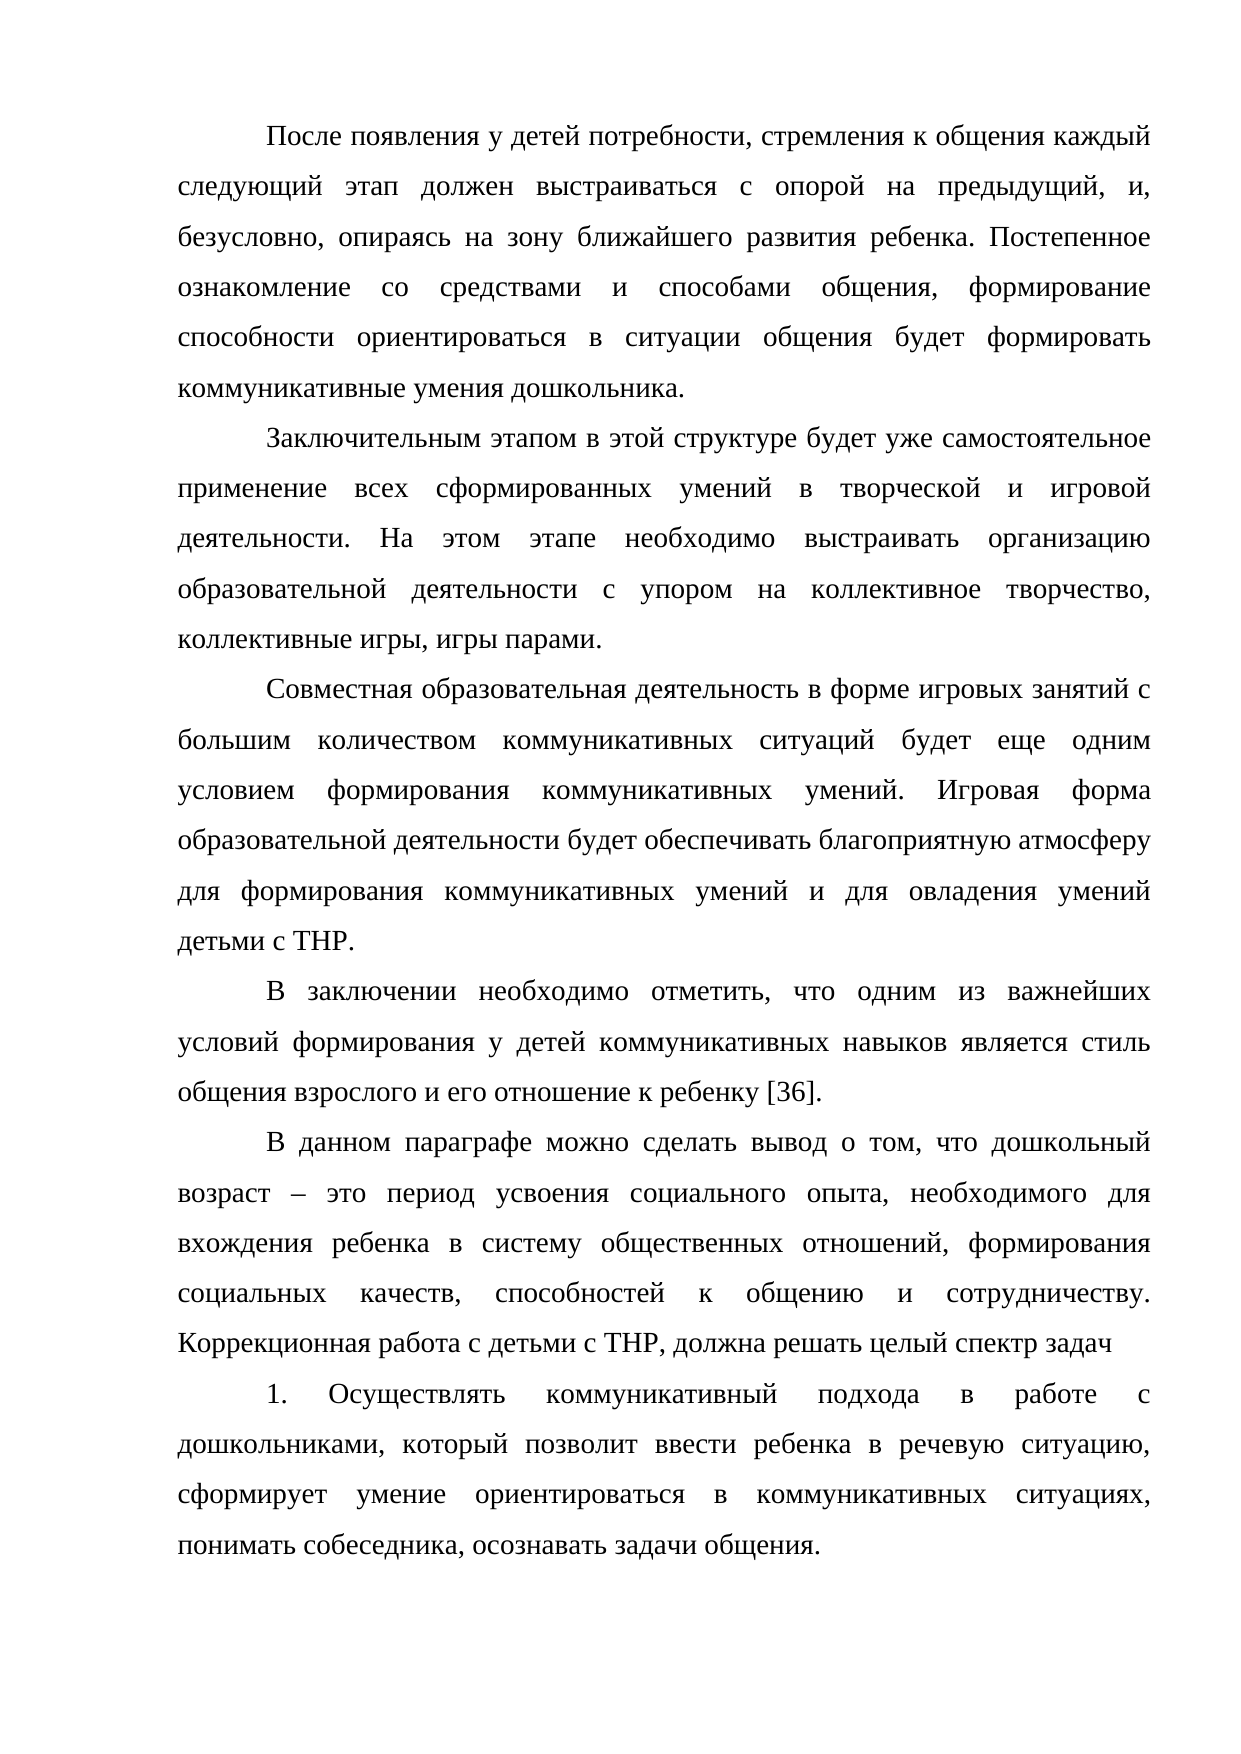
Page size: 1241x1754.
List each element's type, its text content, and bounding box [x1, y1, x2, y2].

text 1. Осуществлять коммуникативный подхода в работе с дошкольниками, который позволит ввести ребенка в речевую ситуацию, сформирует умение ориентироваться в коммуникативных ситуациях, понимать собеседника, осознавать задачи общения. [177, 1376, 1152, 1560]
text В данном параграфе можно сделать вывод о том, что дошкольный возраст – это период усвоения социального опыта, необходимого для вхождения ребенка в систему общественных отношений, формирования социальных качеств, способностей к общению и сотрудничеству. Коррекционная работа с детьми с ТНР, должна решать целый спектр задач [177, 1124, 1152, 1359]
text Заключительным этапом в этой структуре будет уже самостоятельное применение всех сформированных умений в творческой и игровой деятельности. На этом этапе необходимо выстраивать организацию образовательной деятельности с упором на коллективное творчество, коллективные игры, игры парами. [177, 420, 1152, 655]
text Совместная образовательная деятельность в форме игровых занятий с большим количеством коммуникативных ситуаций будет еще одним условием формирования коммуникативных умений. Игровая форма образовательной деятельности будет обеспечивать благоприятную атмосферу для формирования коммуникативных умений и для овладения умений детьми с ТНР. [177, 672, 1152, 957]
text В заключении необходимо отметить, что одним из важнейших условий формирования у детей коммуникативных навыков является стиль общения взрослого и его отношение к ребенку [36]. [177, 973, 1152, 1108]
text После появления у детей потребности, стремления к общения каждый следующий этап должен выстраиваться с опорой на предыдущий, и, безусловно, опираясь на зону ближайшего развития ребенка. Постепенное ознакомление со средствами и способами общения, формирование способности ориентироваться в ситуации общения будет формировать коммуникативные умения дошкольника. [177, 118, 1152, 403]
